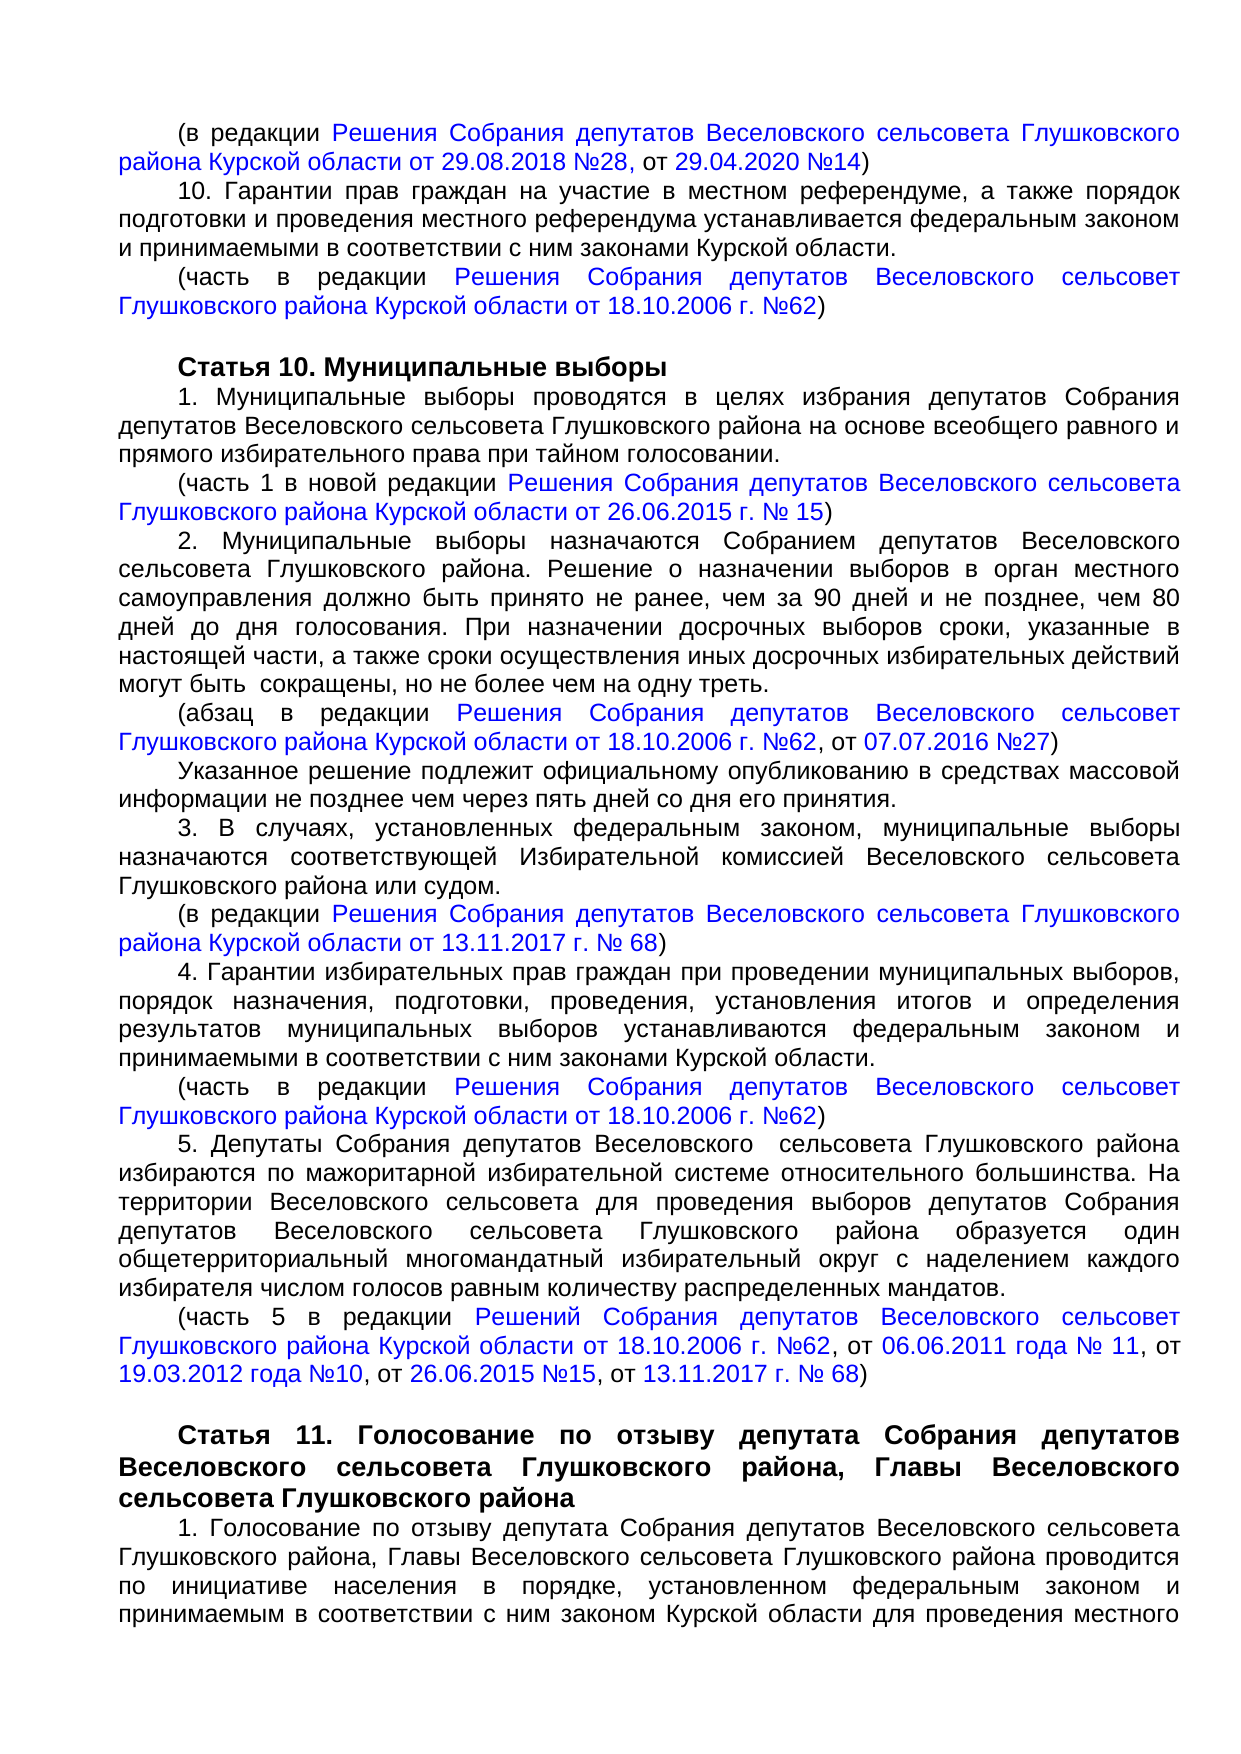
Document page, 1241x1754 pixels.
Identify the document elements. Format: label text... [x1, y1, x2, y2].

text (в редакции Решения Собрания депутатов Веселовского сельсовета Глушковского района Курской области от 29.08.2018 №28, от 29.04.2020 №14) [118, 118, 1181, 176]
text (часть в редакции Решения Собрания депутатов Веселовского сельсовет Глушковского района Курской области от 18.10.2006 г. №62) [118, 262, 1181, 319]
text (часть 1 в новой редакции Решения Собрания депутатов Веселовского сельсовета Глушковского района Курской области от 26.06.2015 г. № 15) [118, 468, 1181, 526]
text 10. Гарантии прав граждан на участие в местном референдуме, а также порядок подготовки и проведения местного референдума устанавливается федеральным законом и принимаемыми в соответствии с ним законами Курской области. [118, 176, 1181, 262]
text 1. Муниципальные выборы проводятся в целях избрания депутатов Собрания депутатов Веселовского сельсовета Глушковского района на основе всеобщего равного и прямого избирательного права при тайном голосовании. [118, 382, 1181, 468]
text (абзац в редакции Решения Собрания депутатов Веселовского сельсовет Глушковского района Курской области от 18.10.2006 г. №62, от 07.07.2016 №27) [118, 698, 1181, 756]
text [118, 1513, 1181, 1628]
text 5. Депутаты Собрания депутатов Веселовского сельсовета Глушковского района избираются по мажоритарной избирательной системе относительного большинства. На территории Веселовского сельсовета для проведения выборов депутатов Собрания депутатов Веселовского сельсовета Глушковского района образуется один общетерриториальный многомандатный избирательный округ с наделением каждого избирателя числом голосов равным количеству распределенных мандатов. [118, 1129, 1181, 1302]
text 4. Гарантии избирательных прав граждан при проведении муниципальных выборов, порядок назначения, подготовки, проведения, установления итогов и определения результатов муниципальных выборов устанавливаются федеральным законом и принимаемыми в соответствии с ним законами Курской области. [118, 957, 1181, 1072]
text 2. Муниципальные выборы назначаются Собранием депутатов Веселовского сельсовета Глушковского района. Решение о назначении выборов в орган местного самоуправления должно быть принято не ранее, чем за 90 дней и не позднее, чем 80 дней до дня голосования. При назначении досрочных выборов сроки, указанные в настоящей части, а также сроки осуществления иных досрочных избирательных действий могут быть сокращены, но не более чем на одну треть. [118, 526, 1181, 698]
text 3. В случаях, установленных федеральным законом, муниципальные выборы назначаются соответствующей Избирательной комиссией Веселовского сельсовета Глушковского района или судом. [118, 813, 1181, 899]
text (в редакции Решения Собрания депутатов Веселовского сельсовета Глушковского района Курской области от 13.11.2017 г. № 68) [118, 899, 1181, 957]
text (часть в редакции Решения Собрания депутатов Веселовского сельсовет Глушковского района Курской области от 18.10.2006 г. №62) [118, 1072, 1181, 1129]
text Статья 10. Муниципальные выборы [118, 351, 1181, 382]
text Указанное решение подлежит официальному опубликованию в средствах массовой информации не позднее чем через пять дней со дня его принятия. [118, 756, 1181, 813]
text (часть 5 в редакции Решений Собрания депутатов Веселовского сельсовет Глушковского района Курской области от 18.10.2006 г. №62, от 06.06.2011 года № 11, от 19.03.2012 года №10, от 26.06.2015 №15, от 13.11.2017 г. № 68) [118, 1302, 1181, 1388]
text Статья 11. Голосование по отзыву депутата Собрания депутатов Веселовского сельсовета Глушковского района, Главы Веселовского сельсовета Глушковского района [118, 1419, 1181, 1513]
